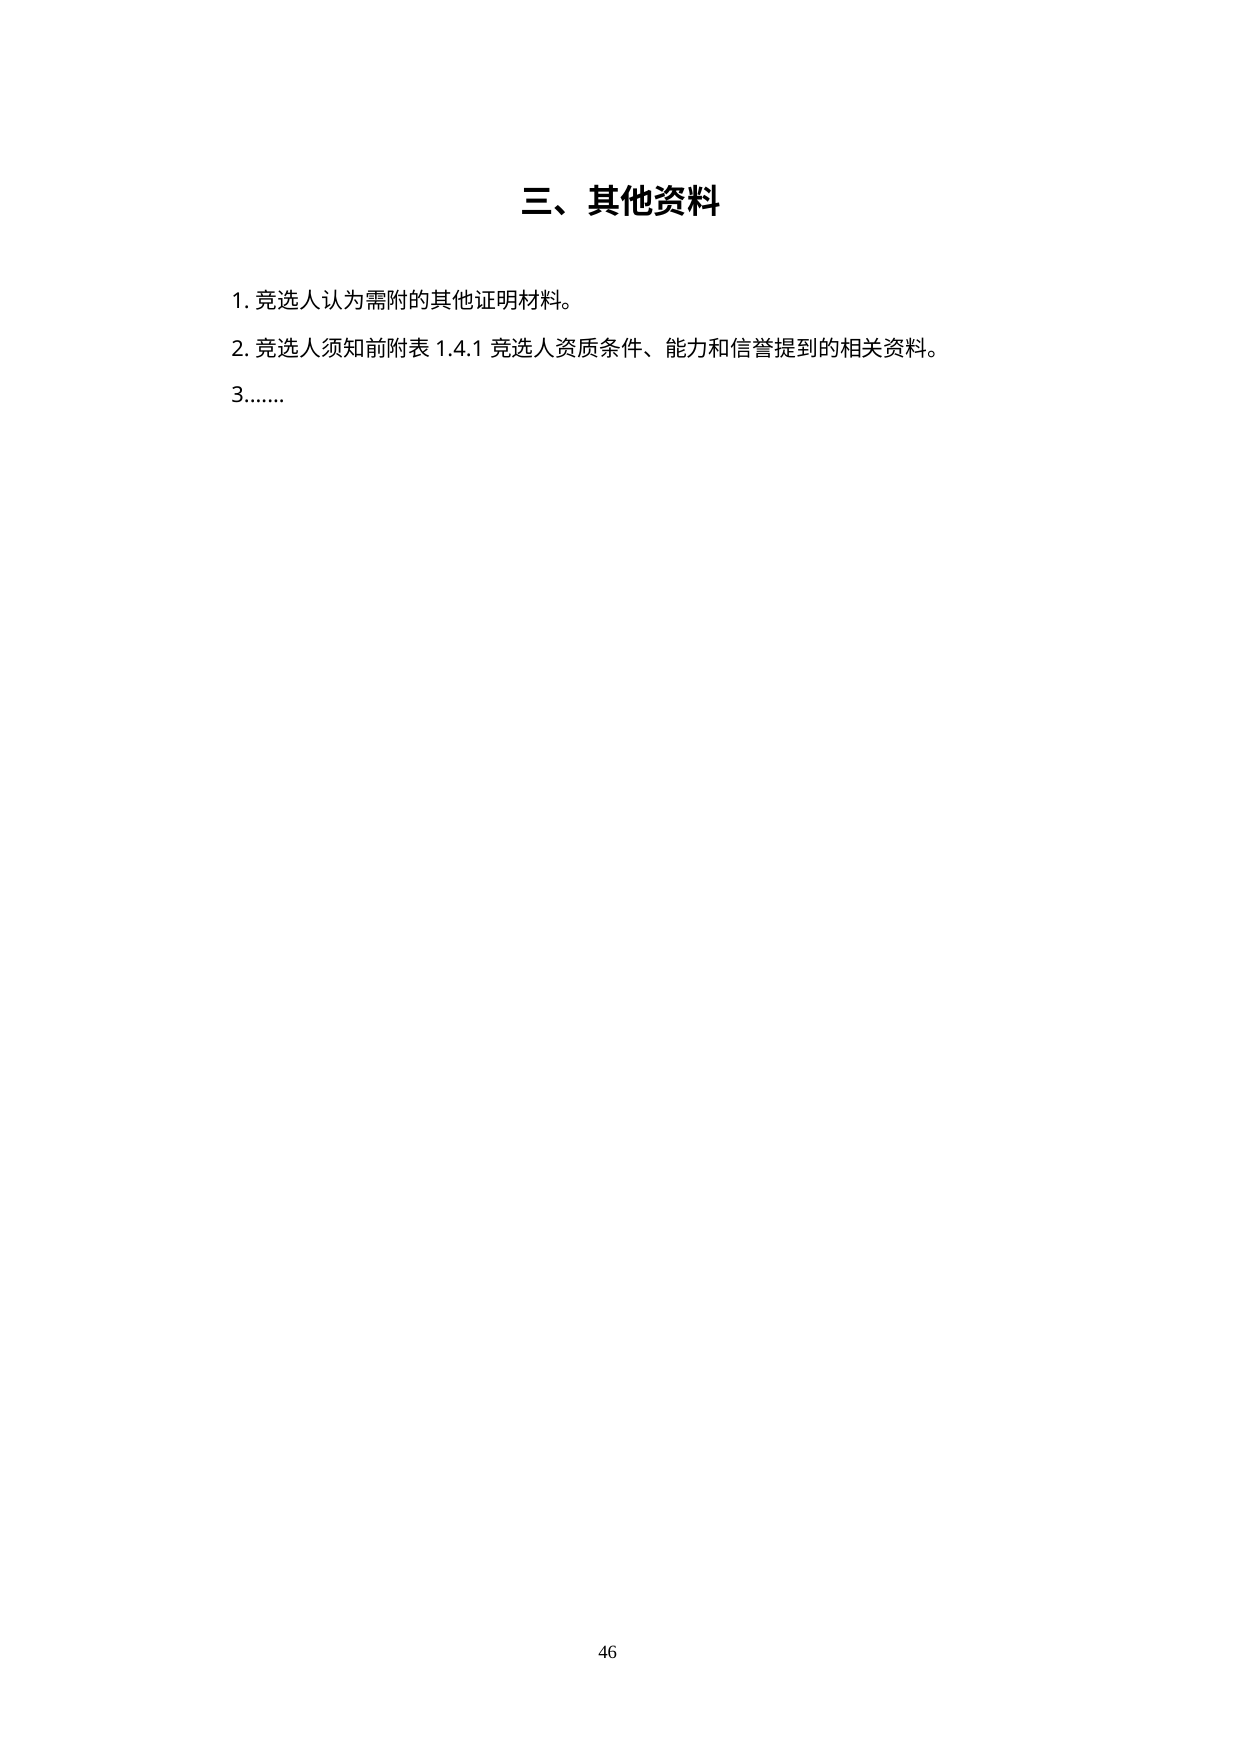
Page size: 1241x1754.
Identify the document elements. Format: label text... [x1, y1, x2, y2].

text 1. 竞选人认为需附的其他证明材料。 [187, 283, 1053, 315]
text 3.…… [187, 378, 1053, 408]
subtitle 三、其他资料 [187, 175, 1053, 223]
text 2. 竞选人须知前附表1.4.1 竞选人资质条件、能力和信誉提到的相关资料。 [187, 331, 1053, 363]
